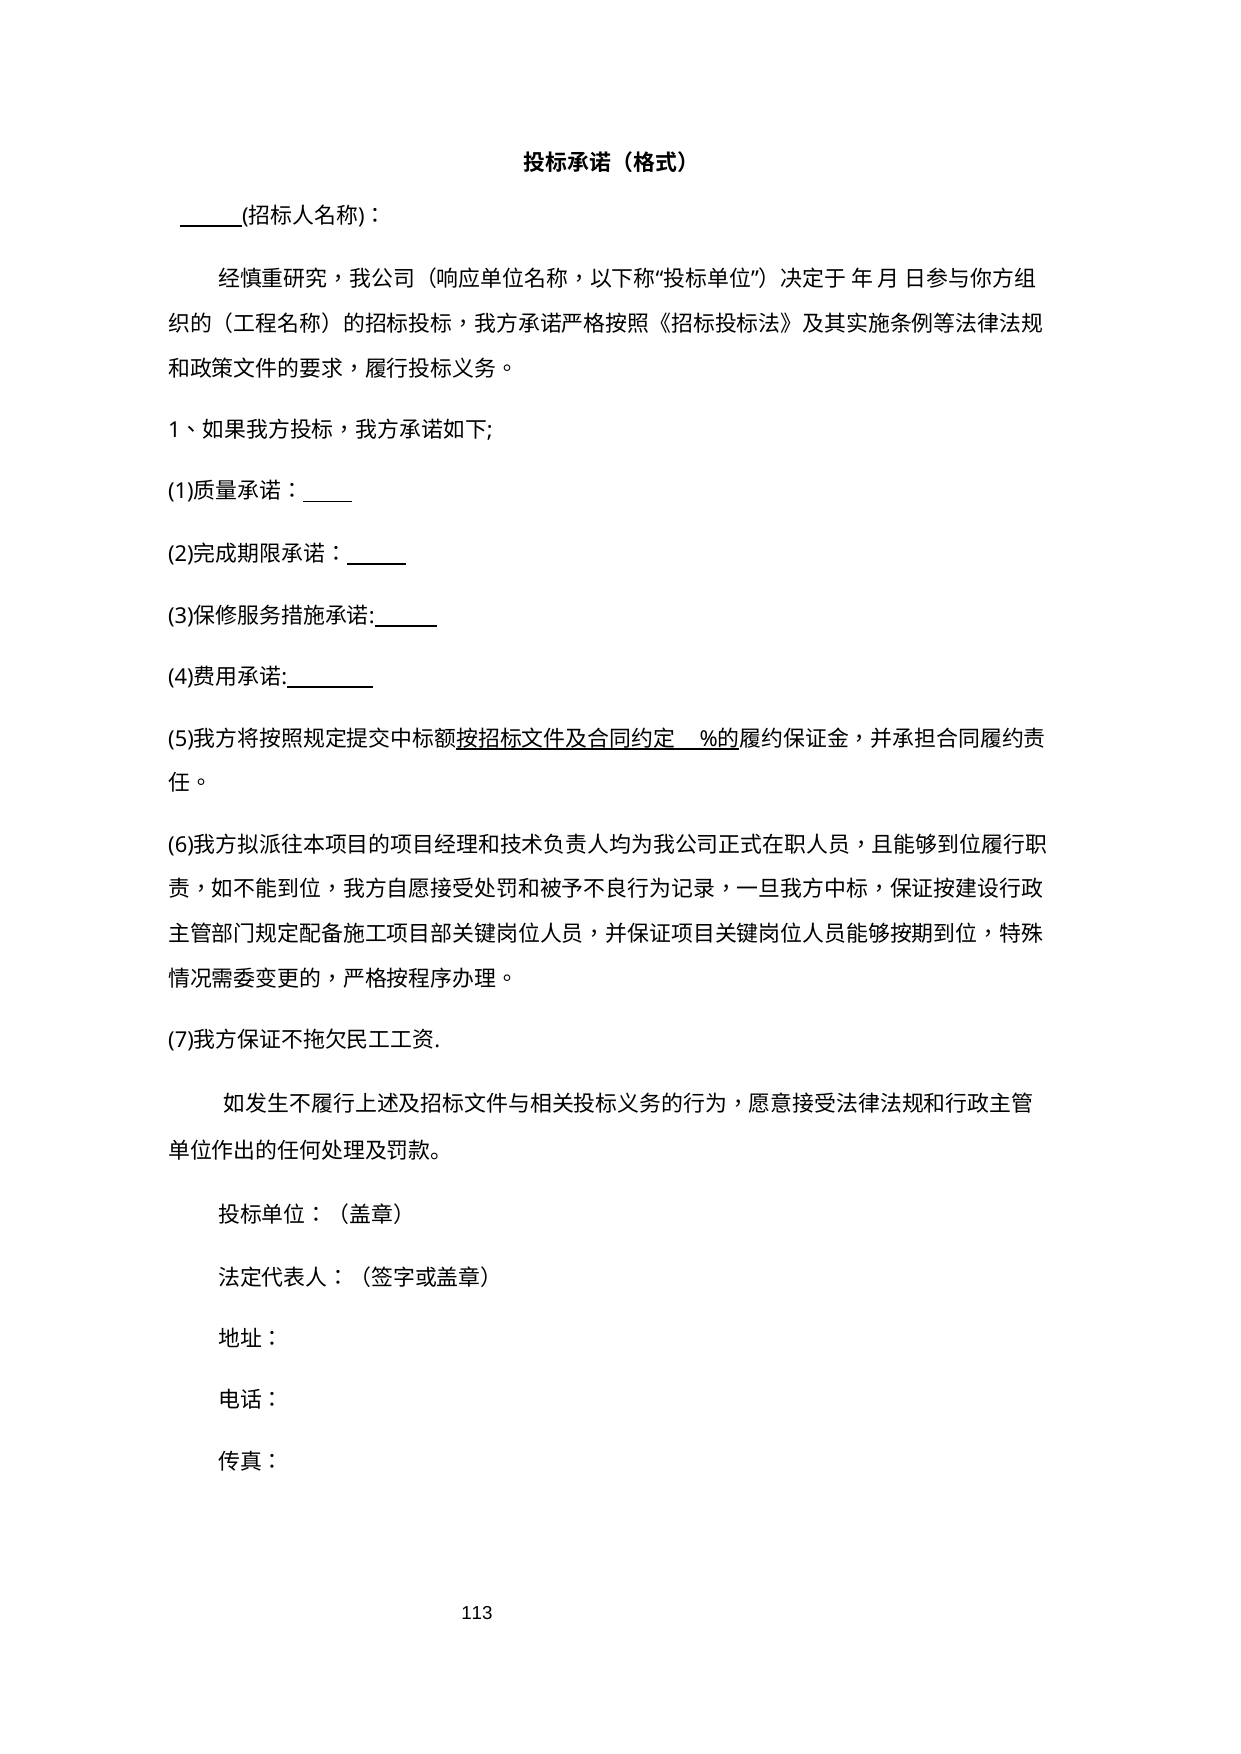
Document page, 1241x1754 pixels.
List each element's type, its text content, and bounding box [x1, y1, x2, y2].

text (5)我方将按照规定提交中标额按招标文件及合同约定 %的履约保证金，并承担合同履约责任。 [168, 723, 1054, 797]
text 1、如果我方投标，我方承诺如下; [168, 414, 1054, 444]
text 法定代表人：（签字或盖章） [168, 1262, 1054, 1291]
text (1)质量承诺： [168, 475, 1054, 505]
text (7)我方保证不拖欠民工工资. [168, 1024, 1054, 1054]
text 投标承诺（格式） [168, 121, 1054, 183]
text 传真： [168, 1446, 1054, 1476]
text 如发生不履行上述及招标文件与相关投标义务的行为，愿意接受法律法规和行政主管单位作出的任何处理及罚款。 [168, 1086, 1054, 1165]
text 电话： [168, 1384, 1054, 1414]
text (6)我方拟派往本项目的项目经理和技术负责人均为我公司正式在职人员，且能够到位履行职责，如不能到位，我方自愿接受处罚和被予不良行为记录，一旦我方中标，保证按建设行政主管部门规定配备施工项目部关键岗位人员，并保证项目关键岗位人员能够按期到位，特殊情况需委变更的，严格按程序办理。 [168, 829, 1054, 993]
text 经慎重研究，我公司（响应单位名称，以下称“投标单位”）决定于 年 月 日参与你方组织的（工程名称）的招标投标，我方承诺严格按照《招标投标法》及其实施条例等法律法规和政策文件的要求，履行投标义务。 [168, 261, 1054, 382]
text (4)费用承诺: [168, 661, 1054, 691]
text (3)保修服务措施承诺: [168, 600, 1054, 630]
text 地址： [168, 1323, 1054, 1353]
text (2)完成期限承诺： [168, 538, 1054, 567]
text (招标人名称)： [168, 200, 1054, 230]
text 投标单位：（盖章） [168, 1197, 1054, 1229]
